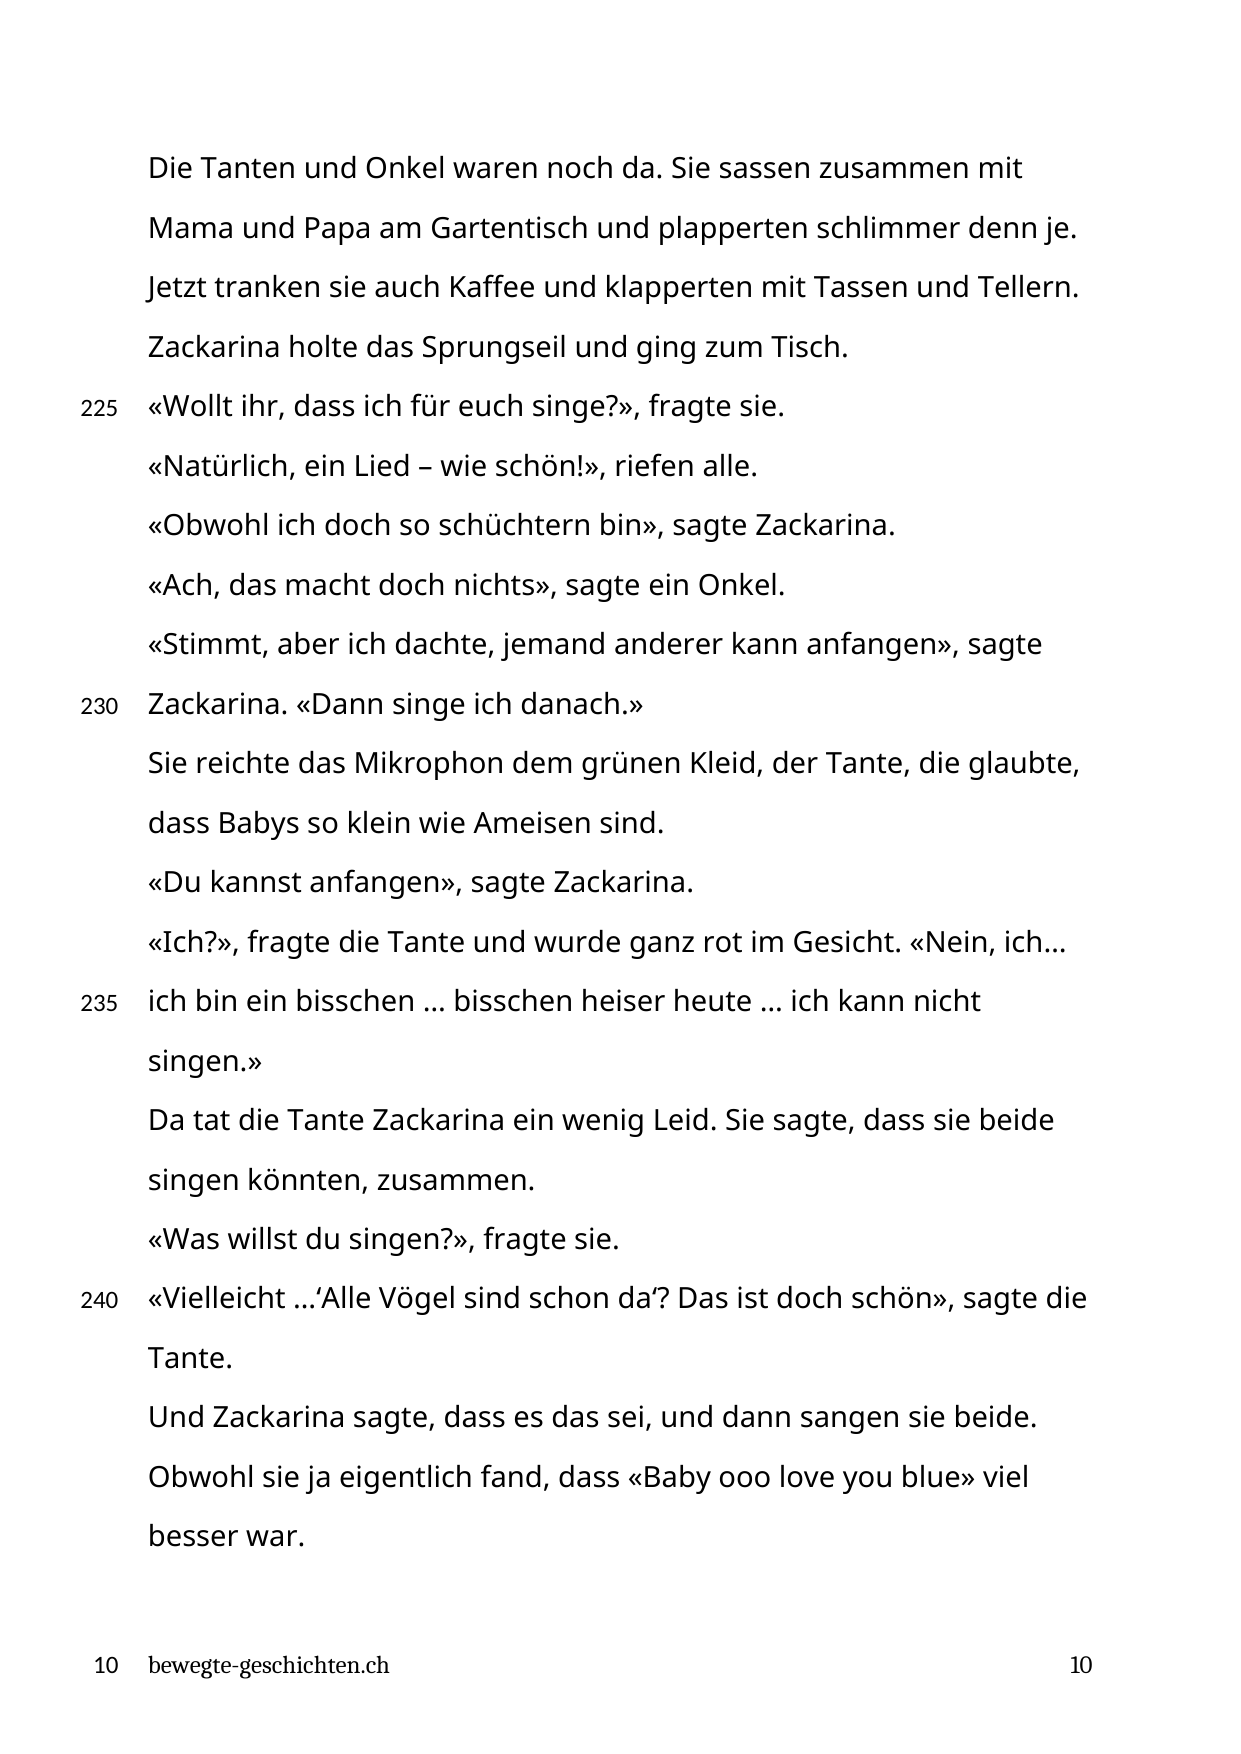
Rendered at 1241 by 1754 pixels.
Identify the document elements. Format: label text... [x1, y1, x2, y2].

text «Wollt ihr, dass ich für euch singe?», fragte sie. [148, 386, 1092, 425]
text «Vielleicht …‘Alle Vögel sind schon da‘? Das ist doch schön», sagte die Tante. [148, 1278, 1092, 1377]
text Zackarina holte das Sprungseil und ging zum Tisch. [148, 326, 1092, 366]
text «Ach, das macht doch nichts», sagte ein Onkel. [148, 564, 1092, 604]
text «Natürlich, ein Lied – wie schön!», riefen alle. [148, 445, 1092, 485]
text Und Zackarina sagte, dass es das sei, und dann sangen sie beide. Obwohl sie ja eigentlich fand, dass «Baby ooo love you blue» viel besser war. [148, 1397, 1092, 1555]
text «Ich?», fragte die Tante und wurde ganz rot im Gesicht. «Nein, ich… ich bin ein bisschen … bisschen heiser heute … ich kann nicht singen.» [148, 921, 1092, 1079]
text Die Tanten und Onkel waren noch da. Sie sassen zusammen mit Mama und Papa am Gartentisch und plapperten schlimmer denn je. Jetzt tranken sie auch Kaffee und klapperten mit Tassen und Tellern. [148, 148, 1092, 306]
text Sie reichte das Mikrophon dem grünen Kleid, der Tante, die glaubte, dass Babys so klein wie Ameisen sind. [148, 742, 1092, 842]
text Da tat die Tante Zackarina ein wenig Leid. Sie sagte, dass sie beide singen könnten, zusammen. [148, 1099, 1092, 1198]
text «Was willst du singen?», fragte sie. [148, 1218, 1092, 1258]
text «Du kannst anfangen», sagte Zackarina. [148, 861, 1092, 901]
text «Stimmt, aber ich dachte, jemand anderer kann anfangen», sagte Zackarina. «Dann singe ich danach.» [148, 623, 1092, 723]
text «Obwohl ich doch so schüchtern bin», sagte Zackarina. [148, 504, 1092, 544]
